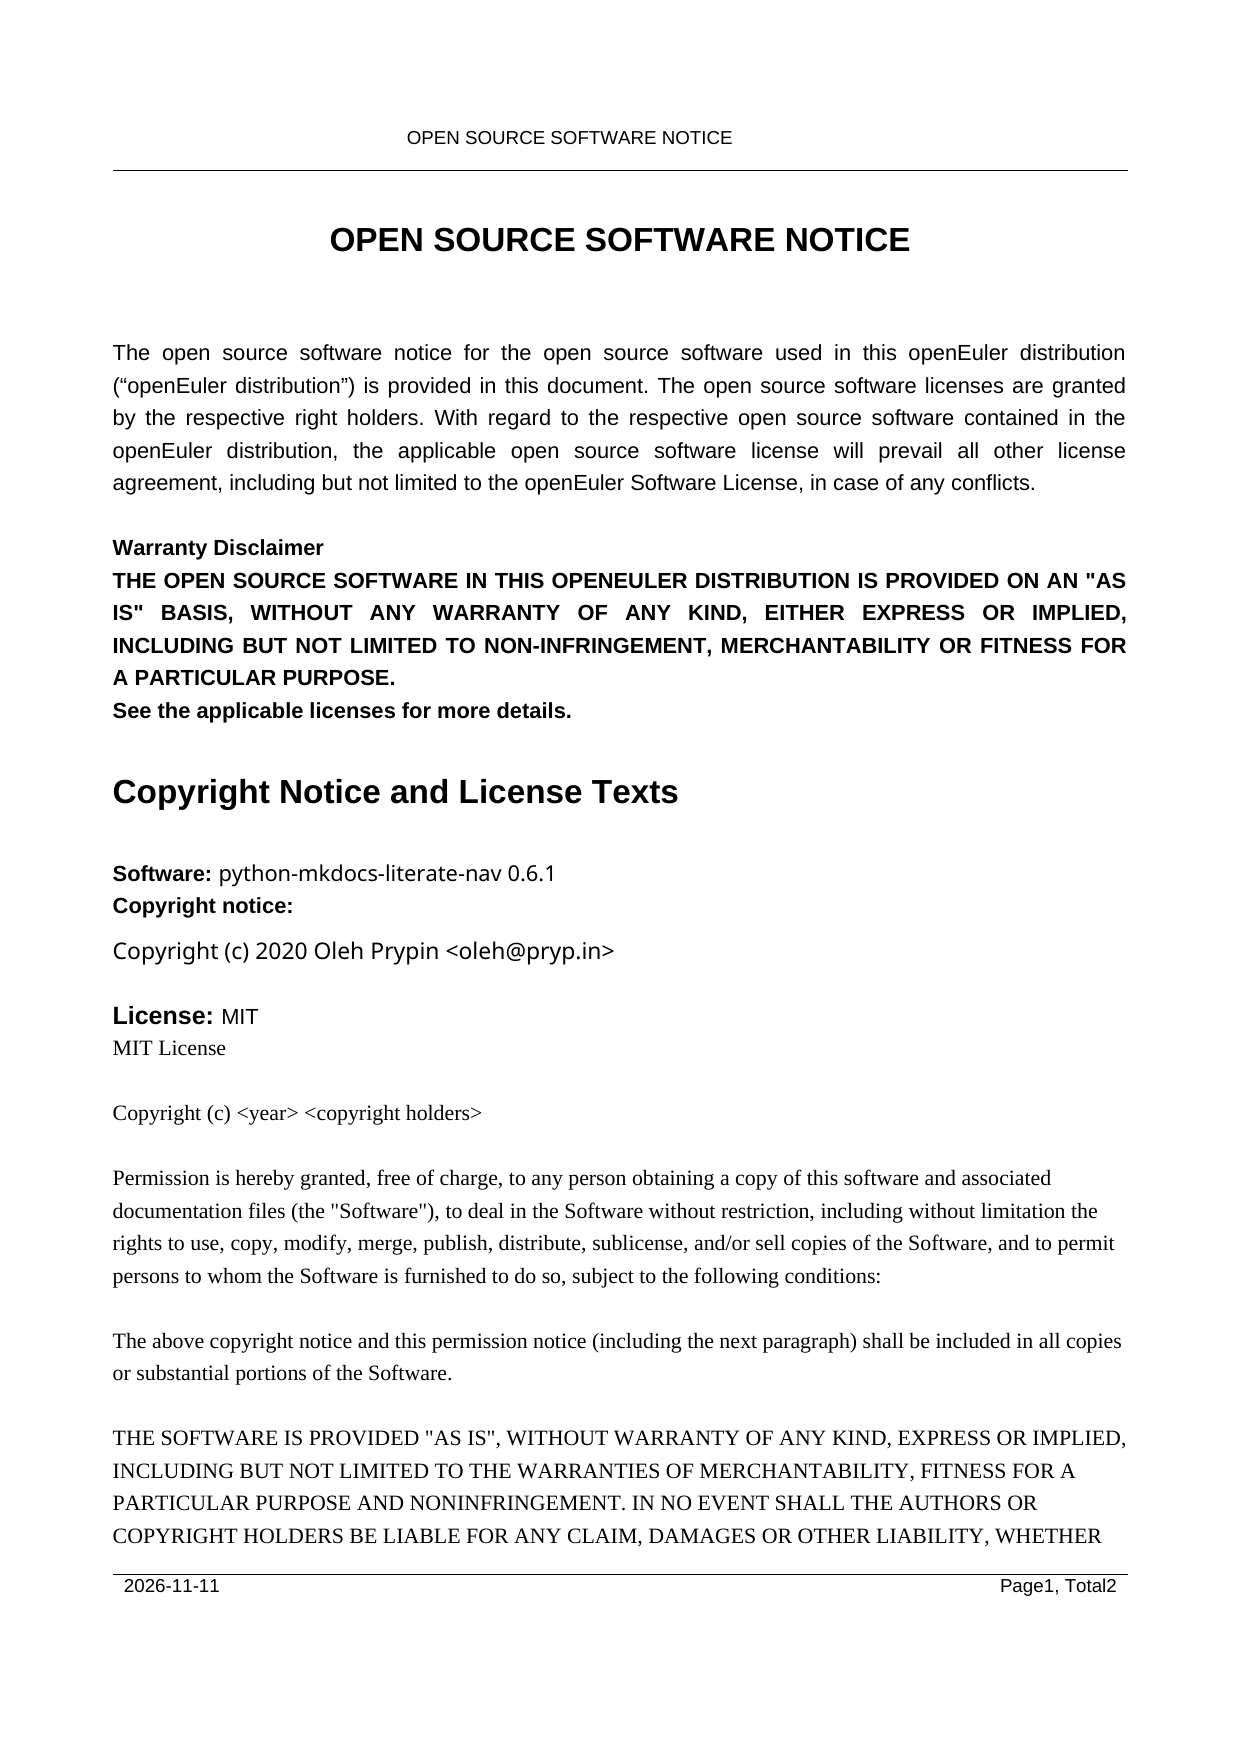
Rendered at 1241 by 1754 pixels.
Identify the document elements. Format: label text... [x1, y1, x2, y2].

text The open source software notice for the open source software used in this openEuler distribution (“openEuler distribution”) is provided in this document. The open source software licenses are granted by the respective right holders. With regard to the respective open source software contained in the openEuler distribution, the applicable open source software license will prevail all other license agreement, including but not limited to the openEuler Software License, in case of any conflicts. [112, 336, 1128, 499]
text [112, 1031, 1128, 1551]
text Copyright (c) 2020 Oleh Prypin <oleh@pryp.in> [112, 934, 1128, 999]
text Warranty Disclaimer [112, 531, 1128, 564]
text Copyright Notice and License Texts [112, 759, 1128, 824]
text License: MIT [112, 999, 1128, 1031]
text Copyright notice: [112, 889, 1128, 921]
text THE OPEN SOURCE SOFTWARE IN THIS OPENEULER DISTRIBUTION IS PROVIDED ON AN "AS IS" BASIS, WITHOUT ANY WARRANTY OF ANY KIND, EITHER EXPRESS OR IMPLIED, INCLUDING BUT NOT LIMITED TO NON-INFRINGEMENT, MERCHANTABILITY OR FITNESS FOR A PARTICULAR PURPOSE. See the applicable licenses for more details. [112, 564, 1128, 726]
title Software: python-mkdocs-literate-nav 0.6.1 [112, 856, 1128, 889]
text OPEN SOURCE SOFTWARE NOTICE [112, 206, 1128, 271]
